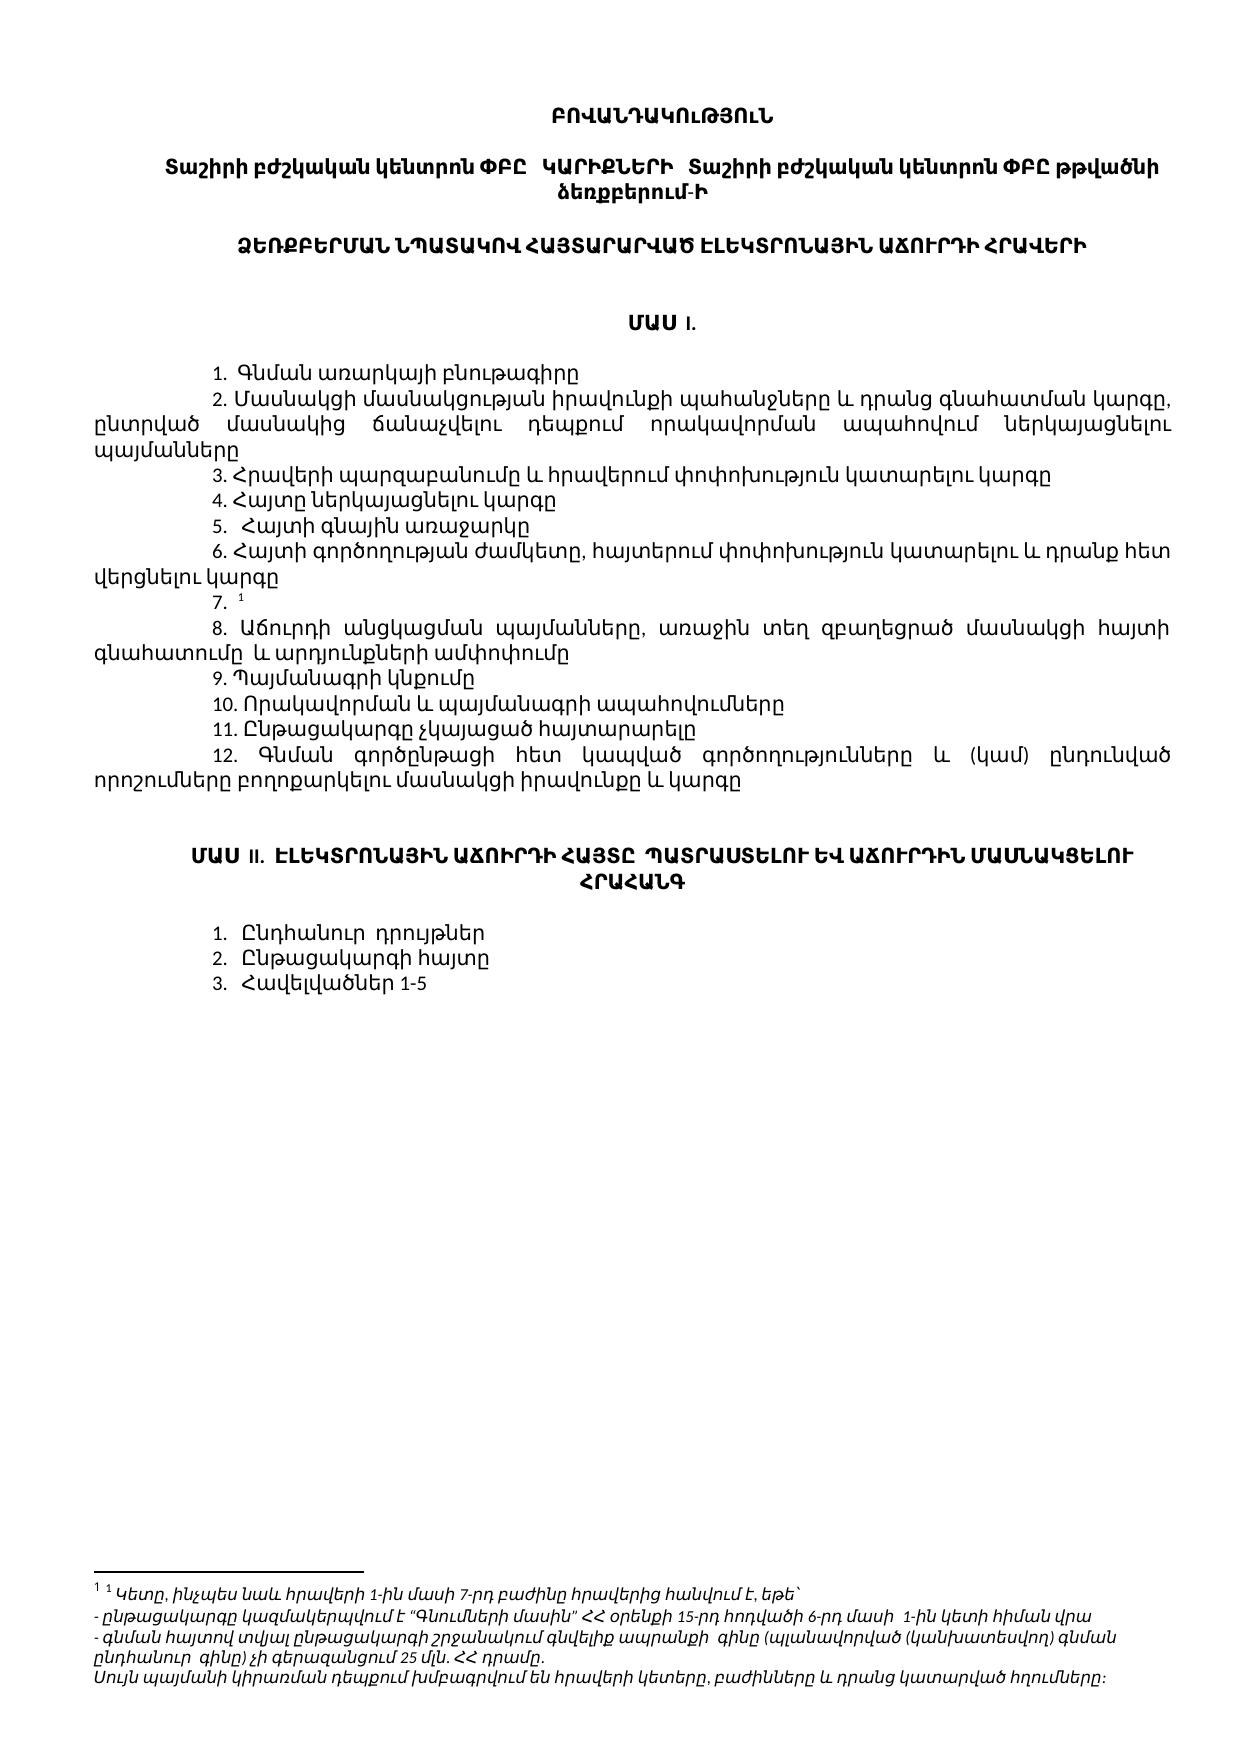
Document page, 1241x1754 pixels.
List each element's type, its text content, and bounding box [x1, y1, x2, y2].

text 3. Հավելվածներ 1-5 [94, 971, 1171, 996]
text 7. 1 [94, 589, 1171, 615]
text 6. Հայտի գործողության ժամկետը, հայտերում փոփոխություն կատարելու և դրանք հետ վերցնելու կարգը [94, 538, 1171, 589]
text ԲՈՎԱՆԴԱԿՈւԹՅՈւՆ [94, 103, 1171, 128]
text 11. Ընթացակարգը չկայացած հայտարարելը [94, 716, 1171, 742]
text 1. Գնման առարկայի բնութագիրը [94, 361, 1171, 386]
text 12. Գնման գործընթացի հետ կապված գործողությունները և (կամ) ընդունված որոշումները բողոքարկելու մասնակցի իրավունքը և կարգը [94, 742, 1171, 793]
text Տաշիրի բժշկական կենտրոն ՓԲԸ ԿԱՐԻՔՆԵՐԻ Տաշիրի բժշկական կենտրոն ՓԲԸ թթվածնի ձեռքբերում-Ի [94, 154, 1171, 205]
text 3. Հրավերի պարզաբանումը և հրավերում փոփոխություն կատարելու կարգը [94, 462, 1171, 488]
text ՄԱՍ II. ԷԼԵԿՏՐՈՆԱՅԻՆ ԱՃՈԻՐԴԻ ՀԱՅՏԸ ՊԱՏՐԱՍՏԵԼՈՒ ԵՎ ԱՃՈՒՐԴԻՆ ՄԱՍՆԱԿՑԵԼՈՒ ՀՐԱՀԱՆԳ [94, 843, 1171, 894]
text 8. Աճուրդի անցկացման պայմանները, առաջին տեղ զբաղեցրած մասնակցի հայտի գնահատումը և արդյունքների ամփոփումը [94, 615, 1171, 666]
text 2. Ընթացակարգի հայտը [94, 945, 1171, 971]
text 10. Որակավորման և պայմանագրի ապահովումները [94, 691, 1171, 716]
text 2. Մասնակցի մասնակցության իրավունքի պահանջները և դրանց գնահատման կարգը, ընտրված մասնակից ճանաչվելու դեպքում որակավորման ապահովում ներկայացնելու պայմանները [94, 386, 1171, 462]
text 4. Հայտը ներկայացնելու կարգը [94, 488, 1171, 513]
text 5. Հայտի գնային առաջարկը [94, 513, 1171, 538]
text 1. Ընդհանուր դրույթներ [94, 920, 1171, 945]
text 9. Պայմանագրի կնքումը [94, 666, 1171, 691]
text ՄԱՍ I. [94, 310, 1171, 335]
text ՁԵՌՔԲԵՐՄԱՆ ՆՊԱՏԱԿՈՎ ՀԱՅՏԱՐԱՐՎԱԾ ԷԼԵԿՏՐՈՆԱՅԻՆ ԱՃՈՒՐԴԻ ՀՐԱՎԵՐԻ [94, 233, 1171, 259]
